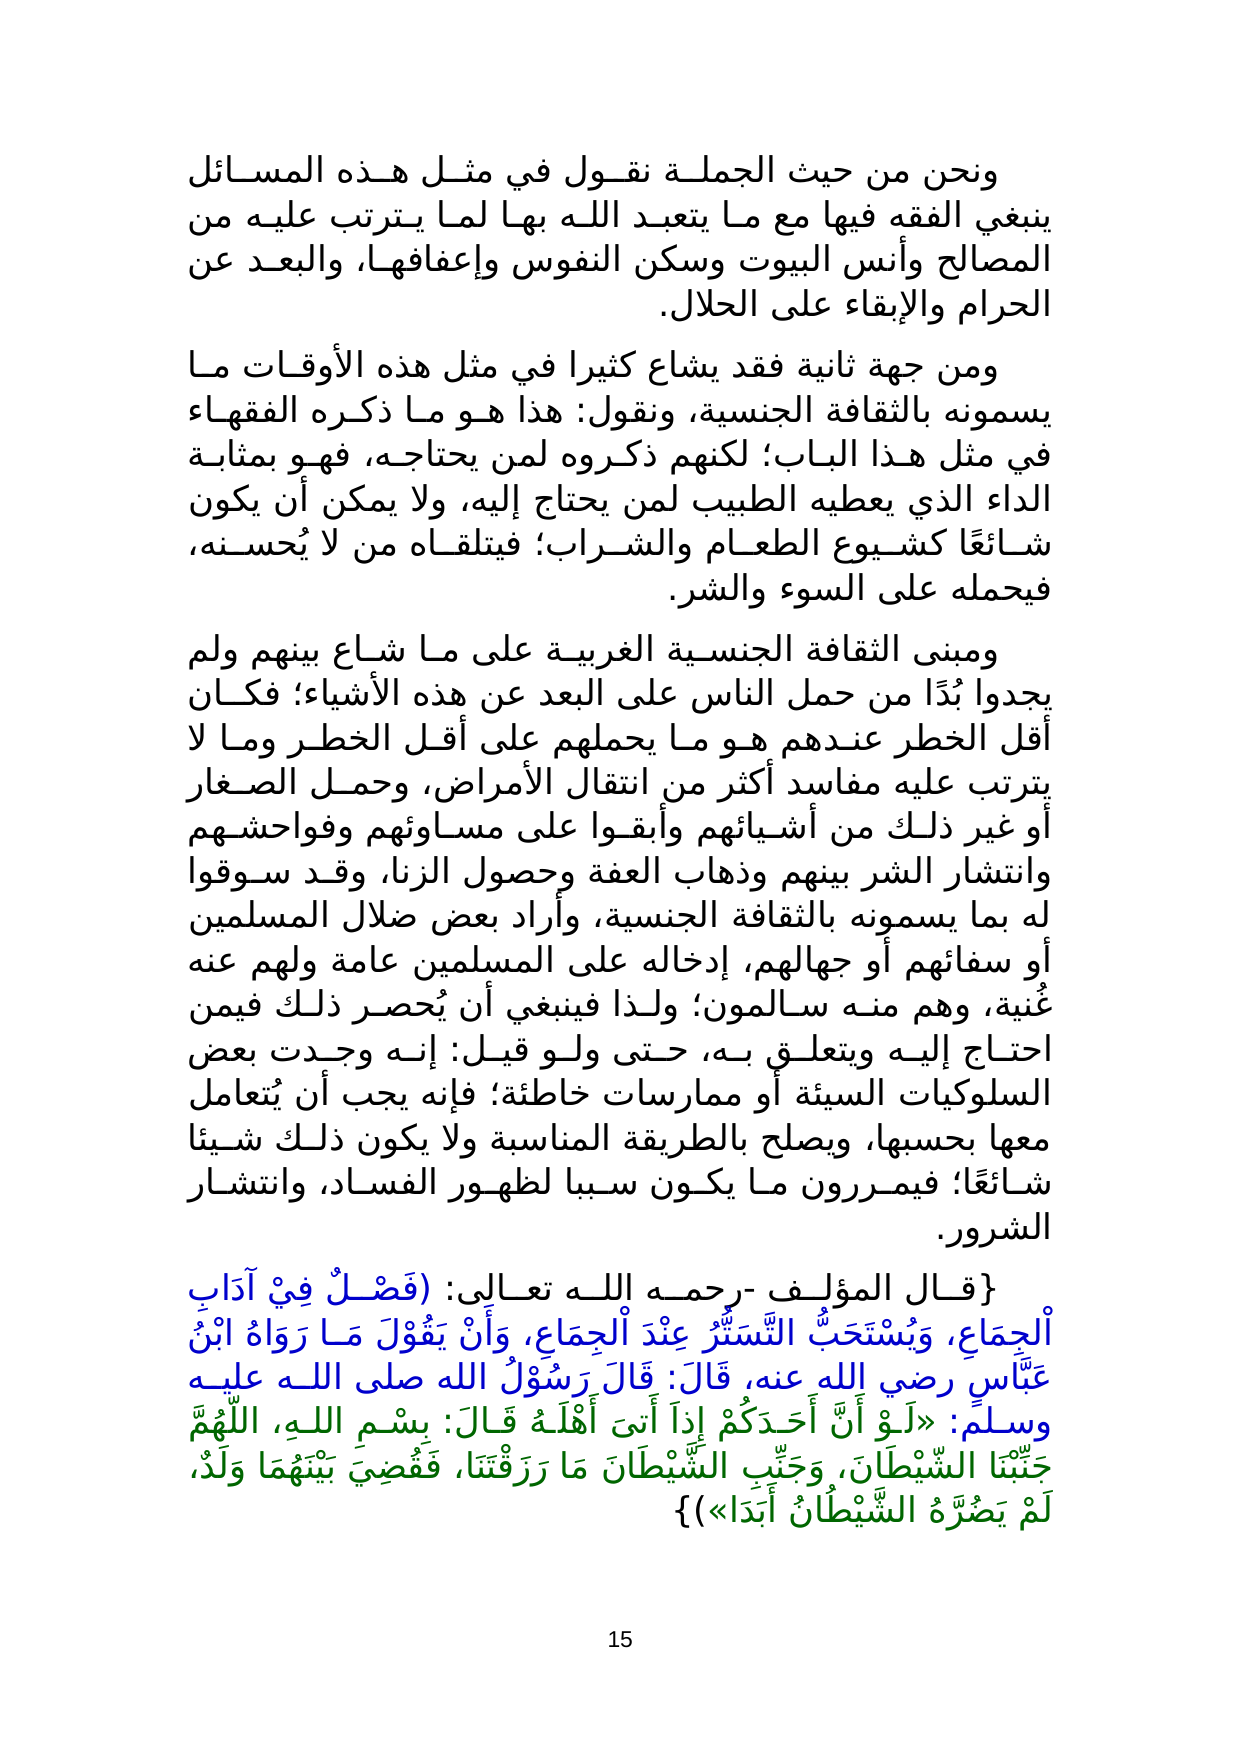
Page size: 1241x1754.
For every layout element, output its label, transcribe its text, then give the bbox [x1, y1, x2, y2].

text {قال المؤلف -رحمه الله تعالى: (فَصْلٌ فِيْ آدَابِ اْلجِمَاعِ، وَيُسْتَحَبُّ التَّسَتُّرُ عِنْدَ اْلجِمَاعِ، وَأَنْ يَقُوْلَ مَا رَوَاهُ ابْنُ عَبَّاسٍ رضي الله عنه، قَالَ: قَالَ رَسُوْلُ الله صلى الله عليه وسلم: «لَوْ أَنَّ أَحَدَكُمْ إِذاَ أَتىَ أَهْلَهُ قَالَ: بِسْمِ اللهِ، اللّهُمَّ جَنِّبْنَا الشّيْطَانَ، وَجَنِّبِ الشَّيْطَانَ مَا رَزَقْتَنَا، فَقُضِيَ بَيْنَهُمَا وَلَدٌ، لَمْ يَضُرَّهُ الشَّيْطُانُ أَبَدَا»)} [187, 1267, 1053, 1531]
text ونحن من حيث الجملة نقول في مثل هذه المسائل ينبغي الفقه فيها مع ما يتعبد الله بها لما يترتب عليه من المصالح وأنس البيوت وسكن النفوس وإعفافها، والبعد عن الحرام والإبقاء على الحلال. [187, 150, 1053, 325]
text ومن جهة ثانية فقد يشاع كثيرا في مثل هذه الأوقات ما يسمونه بالثقافة الجنسية، ونقول: هذا هو ما ذكره الفقهاء في مثل هذا الباب؛ لكنهم ذكروه لمن يحتاجه، فهو بمثابة الداء الذي يعطيه الطبيب لمن يحتاج إليه، ولا يمكن أن يكون شائعًا كشيوع الطعام والشراب؛ فيتلقاه من لا يُحسنه، فيحمله على السوء والشر. [187, 344, 1053, 608]
text ومبنى الثقافة الجنسية الغربية على ما شاع بينهم ولم يجدوا بُدًا من حمل الناس على البعد عن هذه الأشياء؛ فكان أقل الخطر عندهم هو ما يحملهم على أقل الخطر وما لا يترتب عليه مفاسد أكثر من انتقال الأمراض، وحمل الصغار أو غير ذلك من أشيائهم وأبقوا على مساوئهم وفواحشهم وانتشار الشر بينهم وذهاب العفة وحصول الزنا، وقد سوقوا له بما يسمونه بالثقافة الجنسية، وأراد بعض ضلال المسلمين أو سفائهم أو جهالهم، إدخاله على المسلمين عامة ولهم عنه غُنية، وهم منه سالمون؛ ولذا فينبغي أن يُحصر ذلك فيمن احتاج إليه ويتعلق به، حتى ولو قيل: إنه وجدت بعض السلوكيات السيئة أو ممارسات خاطئة؛ فإنه يجب أن يُتعامل معها بحسبها، ويصلح بالطريقة المناسبة ولا يكون ذلك شيئا شائعًا؛ فيمررون ما يكون سببا لظهور الفساد، وانتشار الشرور. [187, 628, 1053, 1248]
